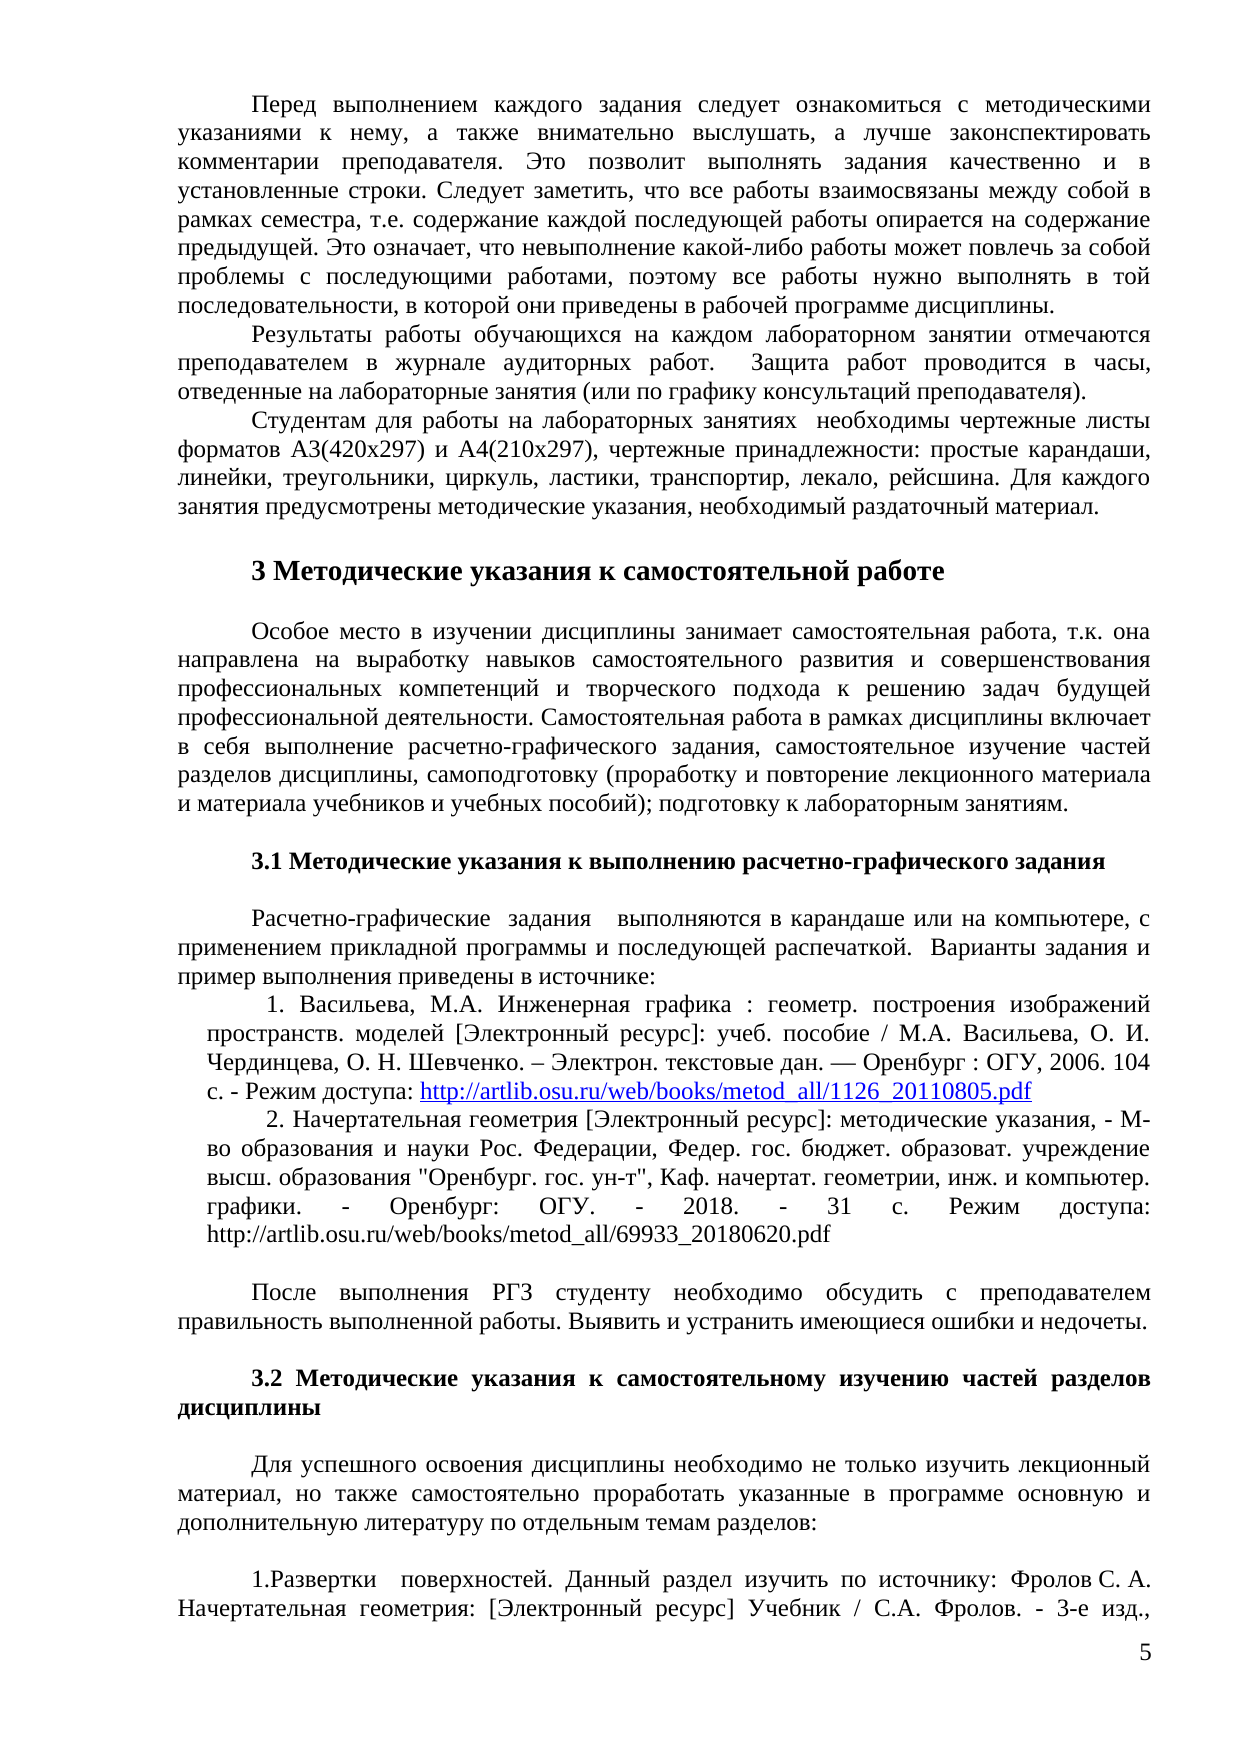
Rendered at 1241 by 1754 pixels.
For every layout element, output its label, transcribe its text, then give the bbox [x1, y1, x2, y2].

text Особое место в изучении дисциплины занимает самостоятельная работа, т.к. она направлена на выработку навыков самостоятельного развития и совершенствования профессиональных компетенций и творческого подхода к решению задач будущей профессиональной деятельности. Самостоятельная работа в рамках дисциплины включает в себя выполнение расчетно-графического задания, самостоятельное изучение частей разделов дисциплины, самоподготовку (проработку и повторение лекционного материала и материала учебников и учебных пособий); подготовку к лабораторным занятиям. [177, 616, 1152, 817]
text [177, 1564, 1152, 1622]
text Перед выполнением каждого задания следует ознакомиться с методическими указаниями к нему, а также внимательно выслушать, а лучше законспектировать комментарии преподавателя. Это позволит выполнять задания качественно и в установленные строки. Следует заметить, что все работы взаимосвязаны между собой в рамках семестра, т.е. содержание каждой последующей работы опирается на содержание предыдущей. Это означает, что невыполнение какой-либо работы может повлечь за собой проблемы с последующими работами, поэтому все работы нужно выполнять в той последовательности, в которой они приведены в рабочей программе дисциплины. [177, 89, 1152, 319]
subtitle 3 Методические указания к самостоятельной работе [177, 553, 1152, 587]
text 3.1 Методические указания к выполнению расчетно-графического задания [177, 846, 1152, 874]
text 1. Васильева, М.А. Инженерная графика : геометр. построения изображений пространств. моделей [Электронный ресурс]: учеб. пособие / М.А. Васильева, О. И. Чердинцева, О. Н. Шевченко. – Электрон. текстовые дан. — Оренбург : ОГУ, 2006. 104 с. - Режим доступа: http://artlib.osu.ru/web/books/metod_all/1126_20110805.pdf [207, 989, 1152, 1104]
text Для успешного освоения дисциплины необходимо не только изучить лекционный материал, но также самостоятельно проработать указанные в программе основную и дополнительную литературу по отдельным темам разделов: [177, 1449, 1152, 1536]
text 3.2 Методические указания к самостоятельному изучению частей разделов дисциплины [177, 1363, 1152, 1421]
text 2. Начертательная геометрия [Электронный ресурс]: методические указания, - М-во образования и науки Рос. Федерации, Федер. гос. бюджет. образоват. учреждение высш. образования "Оренбург. гос. ун-т", Каф. начертат. геометрии, инж. и компьютер. графики. - Оренбург: ОГУ. - 2018. - 31 с. Режим доступа: http://artlib.osu.ru/web/books/metod_all/69933_20180620.pdf [207, 1104, 1152, 1248]
text Расчетно-графические задания выполняются в карандаше или на компьютере, с применением прикладной программы и последующей распечаткой. Варианты задания и пример выполнения приведены в источнике: [177, 903, 1152, 989]
text Результаты работы обучающихся на каждом лабораторном занятии отмечаются преподавателем в журнале аудиторных работ. Защита работ проводится в часы, отведенные на лабораторные занятия (или по графику консультаций преподавателя). [177, 319, 1152, 405]
subtitle После выполнения РГЗ студенту необходимо обсудить с преподавателем правильность выполненной работы. Выявить и устранить имеющиеся ошибки и недочеты. [177, 1277, 1152, 1334]
text Студентам для работы на лабораторных занятиях необходимы чертежные листы форматов А3(420х297) и А4(210х297), чертежные принадлежности: простые карандаши, линейки, треугольники, циркуль, ластики, транспортир, лекало, рейсшина. Для каждого занятия предусмотрены методические указания, необходимый раздаточный материал. [177, 405, 1152, 520]
